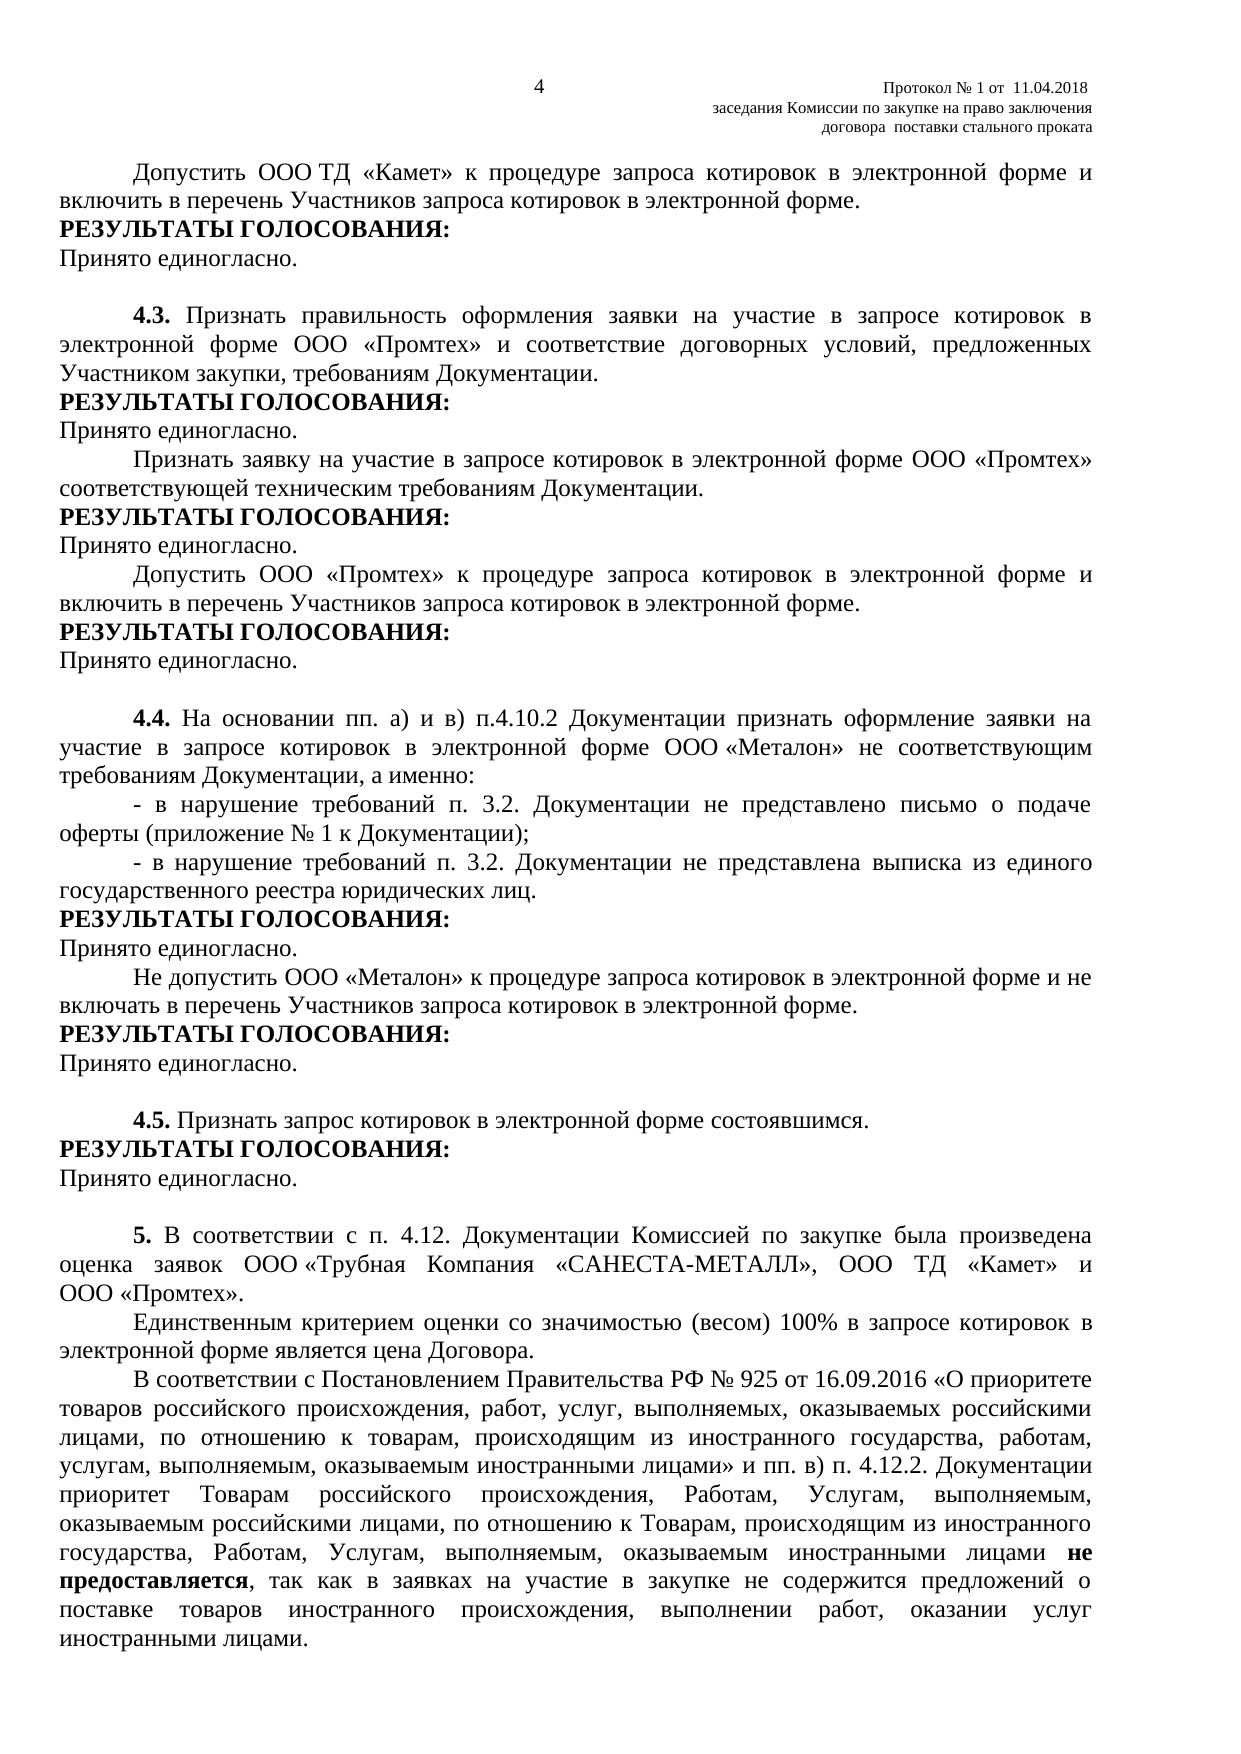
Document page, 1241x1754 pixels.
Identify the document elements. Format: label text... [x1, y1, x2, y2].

text Принято единогласно. [59, 1048, 1092, 1077]
text 4.4. На основании пп. а) и в) п.4.10.2 Документации признать оформление заявки на участие в запросе котировок в электронной форме ООО «Металон» не соответствующим требованиям Документации, а именно: [59, 703, 1092, 789]
subtitle - в нарушение требований п. 3.2. Документации не представлена выписка из единого государственного реестра юридических лиц. [59, 847, 1092, 904]
text Принято единогласно. [59, 415, 1092, 444]
text РЕЗУЛЬТАТЫ ГОЛОСОВАНИЯ: [59, 502, 1092, 530]
text В соответствии с Постановлением Правительства РФ № 925 от 16.09.2016 «О приоритете товаров российского происхождения, работ, услуг, выполняемых, оказываемых российскими лицами, по отношению к товарам, происходящим из иностранного государства, работам, услугам, выполняемым, оказываемым иностранными лицами» и пп. в) п. 4.12.2. Документации приоритет Товарам российского происхождения, Работам, Услугам, выполняемым, оказываемым российскими лицами, по отношению к Товарам, происходящим из иностранного государства, Работам, Услугам, выполняемым, оказываемым иностранными лицами не предоставляется, так как в заявках на участие в закупке не содержится предложений о поставке товаров иностранного происхождения, выполнении работ, оказании услуг иностранными лицами. [59, 1364, 1092, 1652]
text Единственным критерием оценки со значимостью (весом) 100% в запросе котировок в электронной форме является цена Договора. [59, 1307, 1092, 1364]
text РЕЗУЛЬТАТЫ ГОЛОСОВАНИЯ: [59, 1134, 1092, 1163]
text РЕЗУЛЬТАТЫ ГОЛОСОВАНИЯ: [59, 387, 1092, 415]
text Допустить ООО «Промтех» к процедуре запроса котировок в электронной форме и включить в перечень Участников запроса котировок в электронной форме. [59, 559, 1092, 617]
text РЕЗУЛЬТАТЫ ГОЛОСОВАНИЯ: [59, 1019, 1092, 1048]
text Признать заявку на участие в запросе котировок в электронной форме ООО «Промтех» соответствующей техническим требованиям Документации. [59, 444, 1092, 502]
text 4.5. Признать запрос котировок в электронной форме состоявшимся. [59, 1105, 1092, 1134]
text Принято единогласно. [59, 243, 1092, 272]
text РЕЗУЛЬТАТЫ ГОЛОСОВАНИЯ: [59, 617, 1092, 645]
text Принято единогласно. [59, 645, 1092, 674]
text 4.3. Признать правильность оформления заявки на участие в запросе котировок в электронной форме ООО «Промтех» и соответствие договорных условий, предложенных Участником закупки, требованиям Документации. [59, 300, 1092, 387]
text РЕЗУЛЬТАТЫ ГОЛОСОВАНИЯ: [59, 214, 1092, 243]
text Принято единогласно. [59, 933, 1092, 962]
text РЕЗУЛЬТАТЫ ГОЛОСОВАНИЯ: [59, 904, 1092, 933]
text Допустить ООО ТД «Камет» к процедуре запроса котировок в электронной форме и включить в перечень Участников запроса котировок в электронной форме. [59, 157, 1092, 214]
text Принято единогласно. [59, 1163, 1092, 1192]
subtitle - в нарушение требований п. 3.2. Документации не представлено письмо о подаче оферты (приложение № 1 к Документации); [59, 789, 1092, 847]
text Не допустить ООО «Металон» к процедуре запроса котировок в электронной форме и не включать в перечень Участников запроса котировок в электронной форме. [59, 962, 1092, 1019]
text Принято единогласно. [59, 530, 1092, 559]
text 5. В соответствии с п. 4.12. Документации Комиссией по закупке была произведена оценка заявок ООО «Трубная Компания «САНЕСТА-МЕТАЛЛ», ООО ТД «Камет» и ООО «Промтех». [59, 1220, 1092, 1307]
